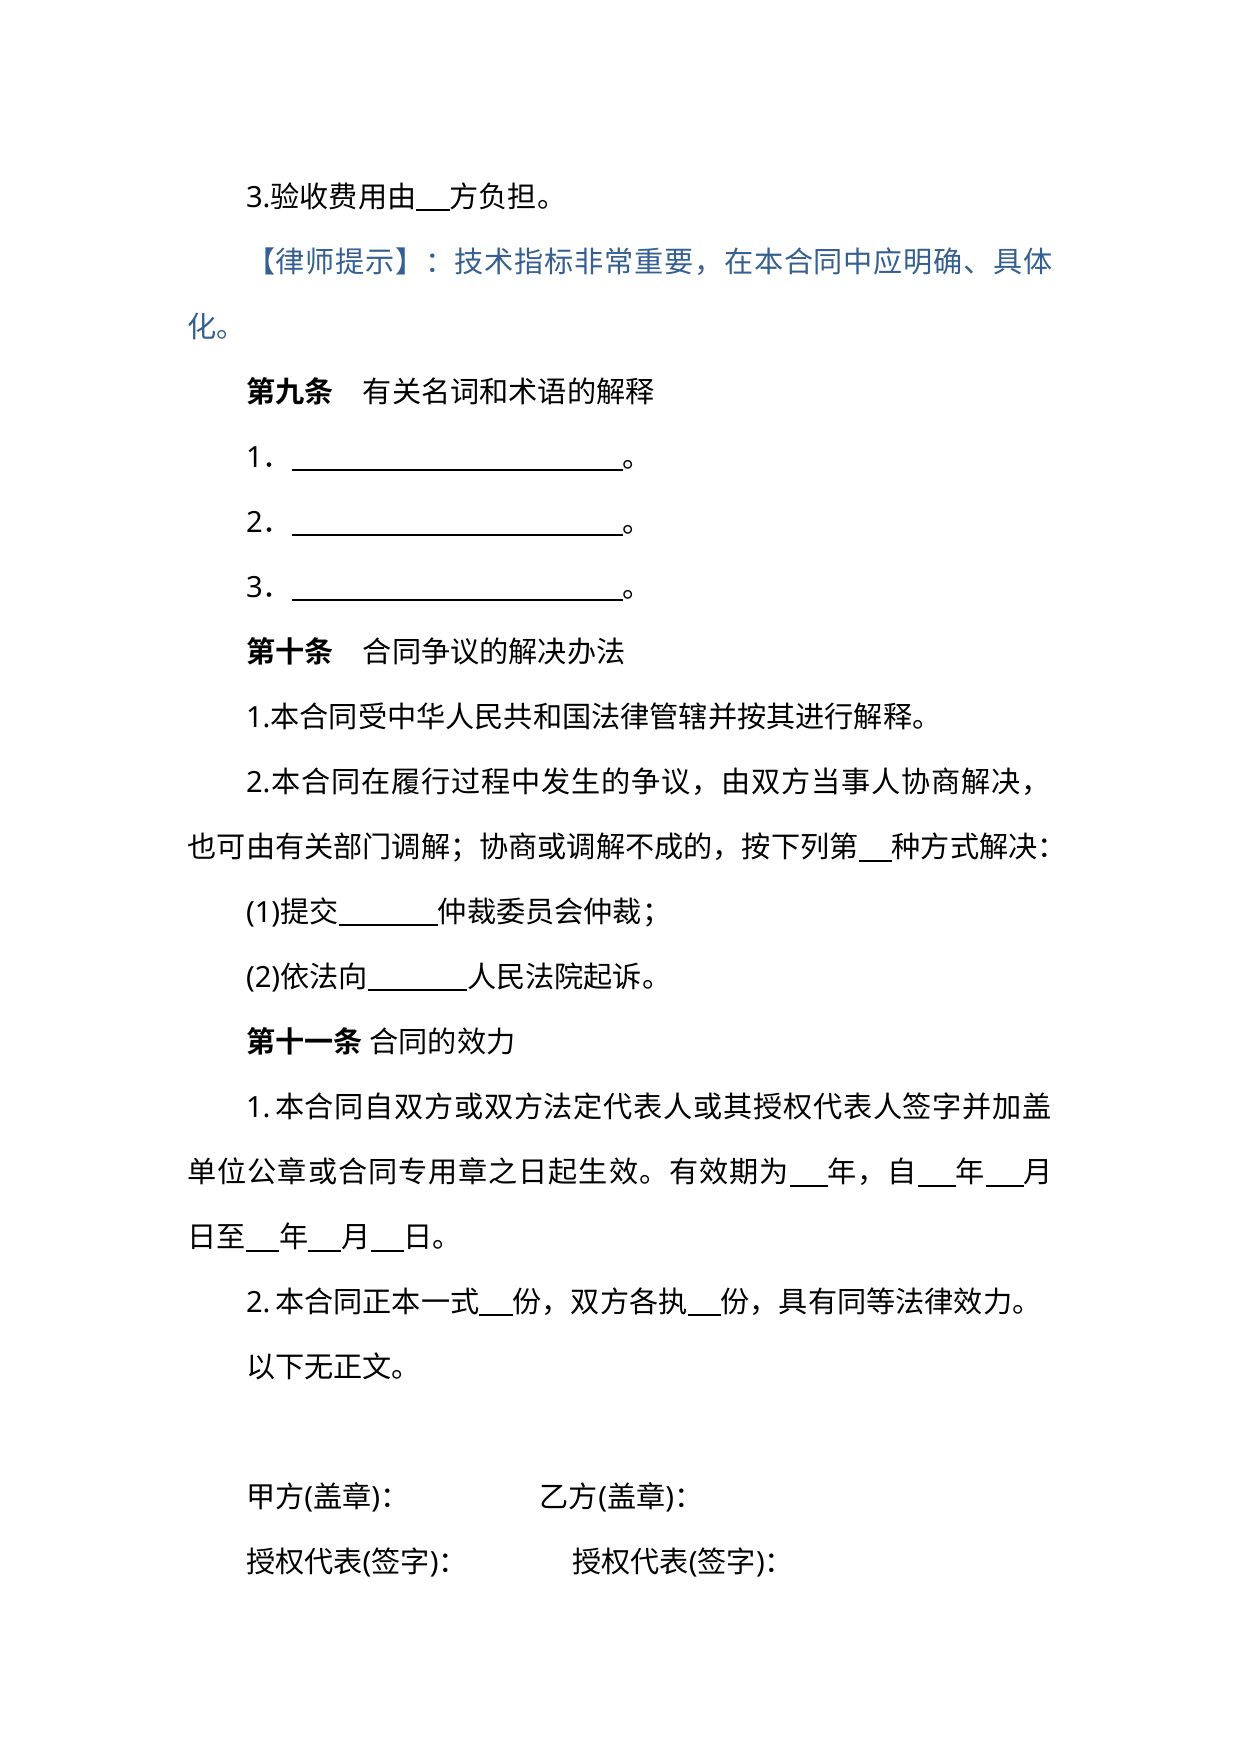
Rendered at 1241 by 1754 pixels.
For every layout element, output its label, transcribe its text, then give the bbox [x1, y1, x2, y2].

text 第十条 合同争议的解决办法 [187, 617, 1053, 682]
text (2)依法向 人民法院起诉。 [187, 942, 1053, 1007]
text 以下无正文。 [187, 1332, 1053, 1397]
text 1． 。 [187, 422, 1053, 487]
text 3.验收费用由 方负担。 [187, 162, 1053, 227]
text (1)提交 仲裁委员会仲裁； [187, 877, 1053, 942]
text 2.本合同在履行过程中发生的争议，由双方当事人协商解决，也可由有关部门调解；协商或调解不成的，按下列第 种方式解决： [187, 747, 1053, 877]
text 1.本合同受中华人民共和国法律管辖并按其进行解释。 [187, 682, 1053, 747]
text 授权代表(签字)： 授权代表(签字)： [187, 1527, 1053, 1592]
text 【律师提示】：技术指标非常重要，在本合同中应明确、具体化。 [187, 227, 1053, 357]
text 甲方(盖章)： 乙方(盖章)： [187, 1462, 1053, 1527]
text 第十一条 合同的效力 [187, 1007, 1053, 1072]
text 第九条 有关名词和术语的解释 [187, 357, 1053, 422]
text 1. 本合同自双方或双方法定代表人或其授权代表人签字并加盖单位公章或合同专用章之日起生效。有效期为 年，自 年 月 日至 年 月 日。 [187, 1072, 1053, 1267]
text 2. 本合同正本一式 份，双方各执 份，具有同等法律效力。 [187, 1267, 1053, 1332]
text 3． 。 [187, 552, 1053, 617]
text 2． 。 [187, 487, 1053, 552]
